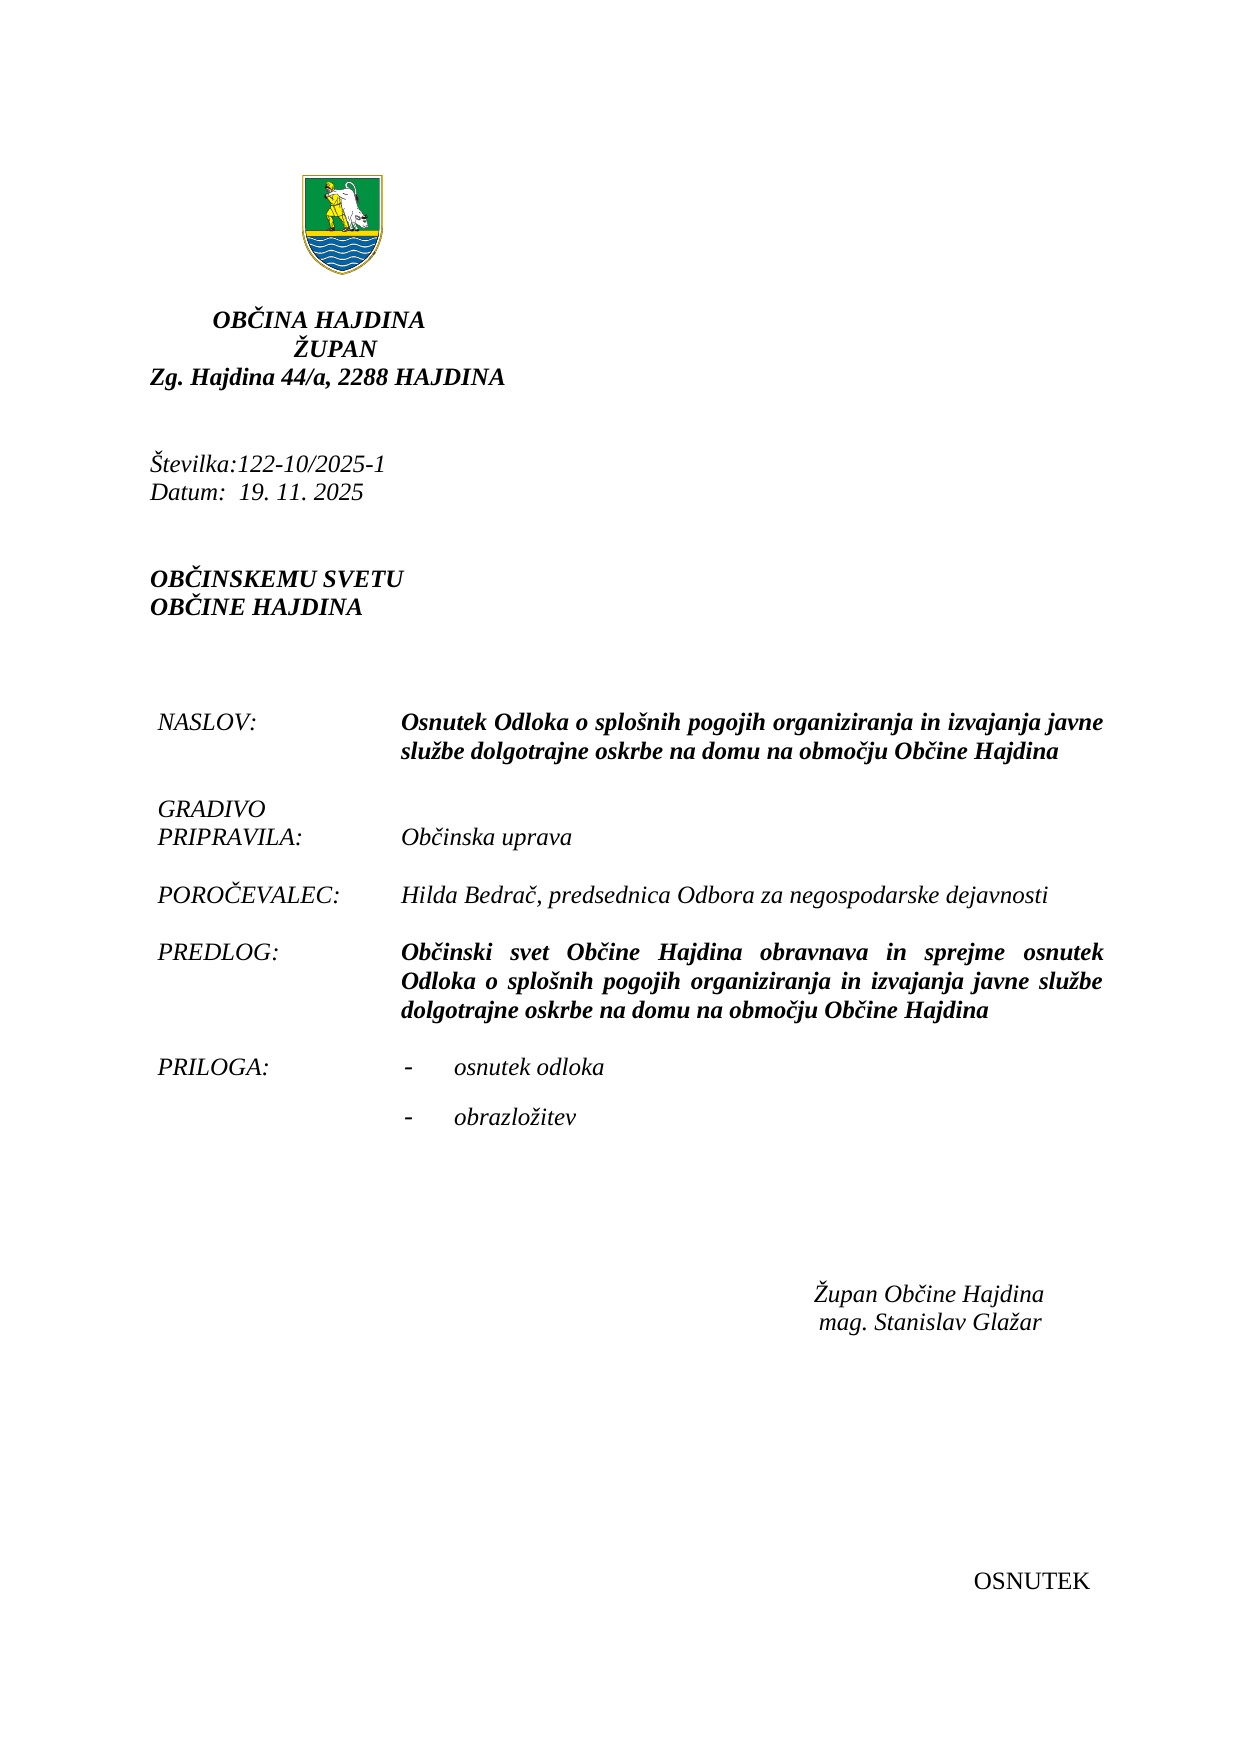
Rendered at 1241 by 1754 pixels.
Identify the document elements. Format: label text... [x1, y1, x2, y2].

text mag. Stanislav Glažar [150, 1307, 1090, 1336]
text OBČINA HAJDINA [150, 305, 1090, 334]
text ŽUPAN [150, 334, 1090, 362]
text OBČINSKEMU SVETU [150, 564, 1090, 592]
text Župan Občine Hajdina [740, 1279, 1090, 1307]
table_header Osnutek Odloka o splošnih pogojih organiziranja in izvajanja javne službe dolgotrajne oskrbe na domu na območju Občine Hajdina [394, 708, 1113, 794]
table_cell osnutek odloka obrazložitev [394, 1053, 1113, 1200]
text OSNUTEK [150, 1566, 1090, 1595]
text Datum: 19. 11. 2025 [150, 477, 1090, 506]
table_cell Občinska uprava [394, 794, 1113, 880]
text Zg. Hajdina 44/a, 2288 HAJDINA [150, 362, 1090, 391]
table_cell Hilda Bedrač, predsednica Odbora za negospodarske dejavnosti [394, 880, 1113, 937]
table_header NASLOV: [150, 708, 393, 794]
table_cell Občinski svet Občine Hajdina obravnava in sprejme osnutek Odloka o splošnih pogojih organiziranja in izvajanja javne službe dolgotrajne oskrbe na domu na območju Občine Hajdina [394, 938, 1113, 1052]
table_cell PREDLOG: [150, 938, 393, 1052]
table_cell GRADIVO PRIPRAVILA: [150, 794, 393, 880]
text OBČINE HAJDINA [150, 592, 1090, 621]
table_cell POROČEVALEC: [150, 880, 393, 937]
table_cell PRILOGA: [150, 1053, 393, 1200]
text Številka:122-10/2025-1 [150, 449, 1090, 477]
